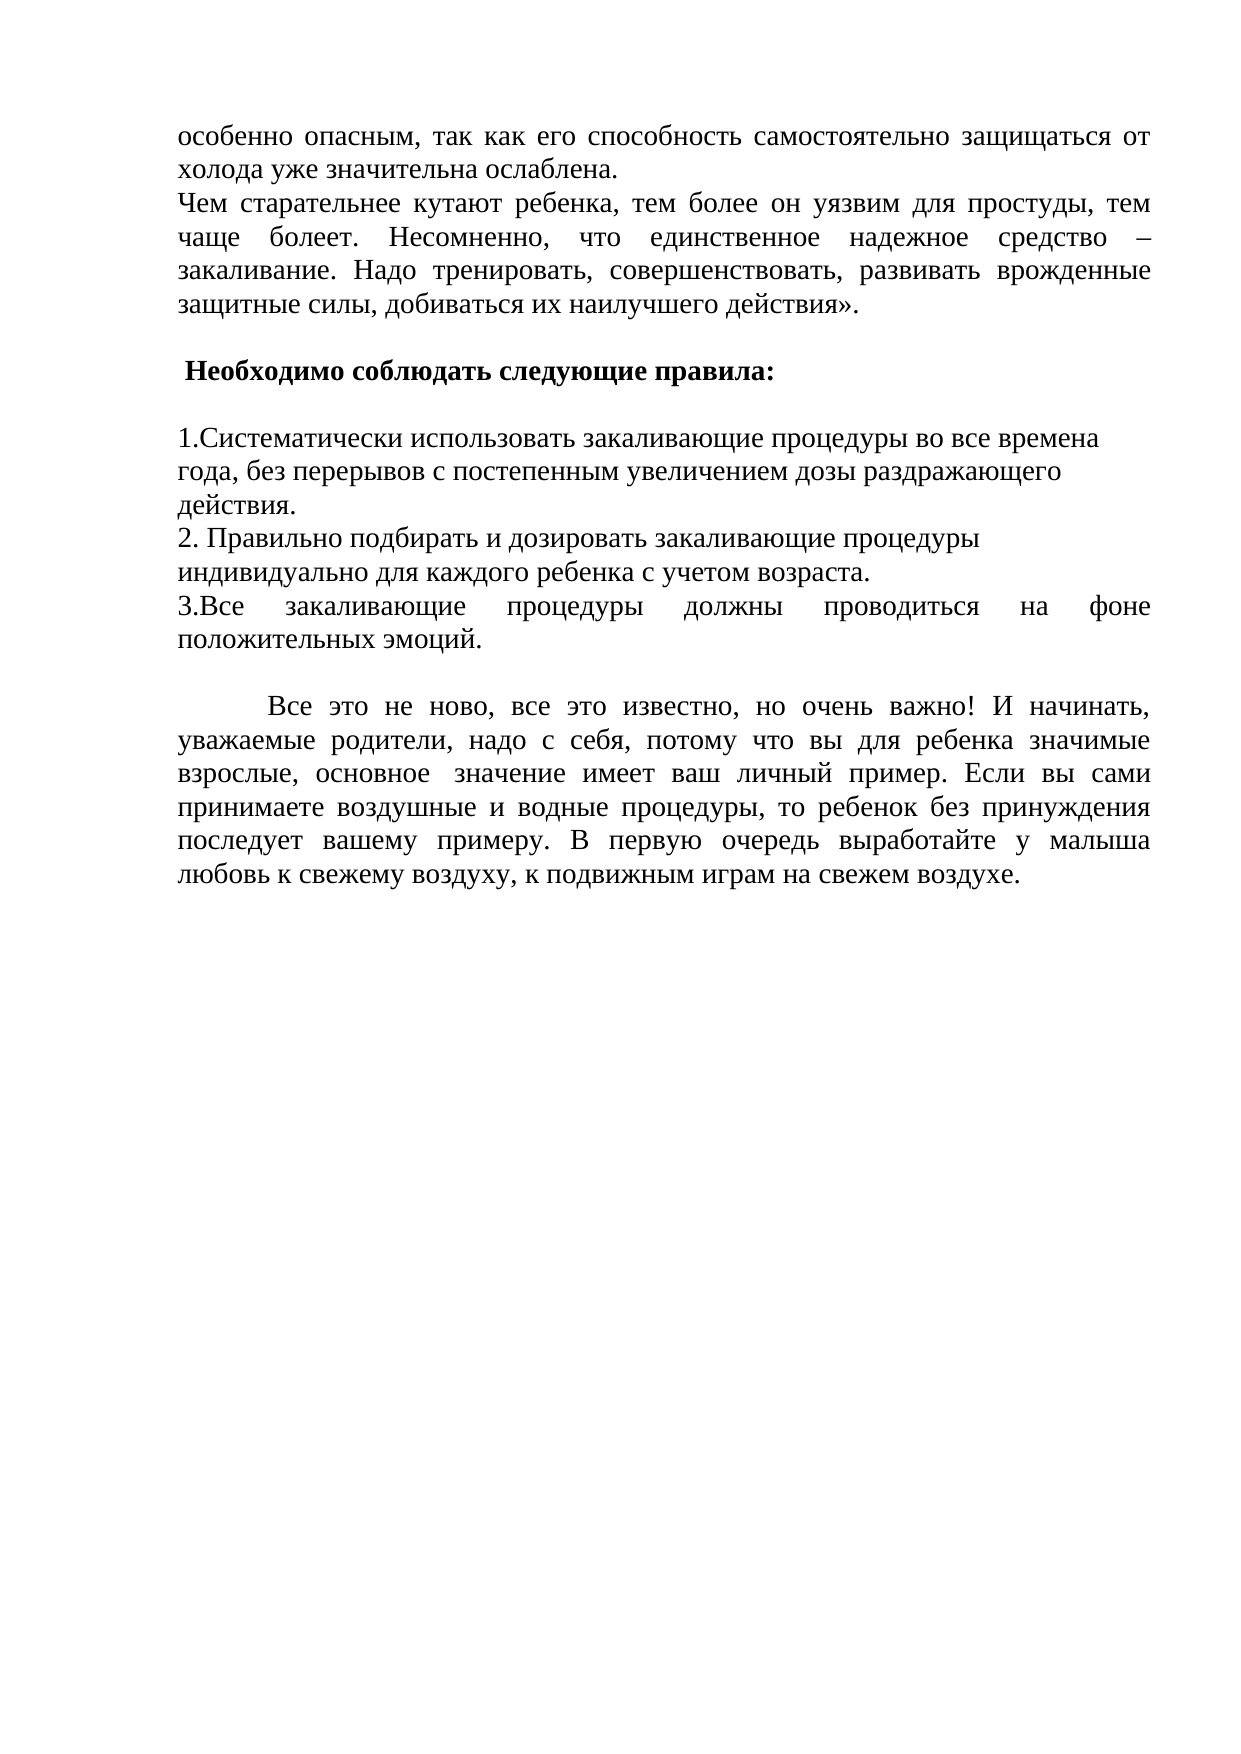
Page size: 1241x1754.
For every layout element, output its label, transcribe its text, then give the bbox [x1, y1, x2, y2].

text 3.Все закаливающие процедуры должны проводиться на фоне положительных эмоций. [177, 588, 1152, 655]
text 2. Правильно подбирать и дозировать закаливающие процедуры индивидуально для каждого ребенка с учетом возраста. [177, 521, 1152, 588]
text Все это не ново, все это известно, но очень важно! И начинать, уважаемые родители, надо с себя, потому что вы для ребенка значимые взрослые, основное значение имеет ваш личный пример. Если вы сами принимаете воздушные и водные процедуры, то ребенок без принуждения последует вашему примеру. В первую очередь выработайте у малыша любовь к свежему воздуху, к подвижным играм на свежем воздухе. [177, 688, 1152, 889]
text 1.Систематически использовать закаливающие процедуры во все времена года, без перерывов с постепенным увеличением дозы раздражающего действия. [177, 420, 1152, 521]
text Чем старательнее кутают ребенка, тем более он уязвим для простуды, тем чаще болеет. Несомненно, что единственное надежное средство – закаливание. Надо тренировать, совершенствовать, развивать врожденные защитные силы, добиваться их наилучшего действия». [177, 185, 1152, 319]
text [177, 118, 1152, 185]
text Необходимо соблюдать следующие правила: [177, 353, 1152, 386]
